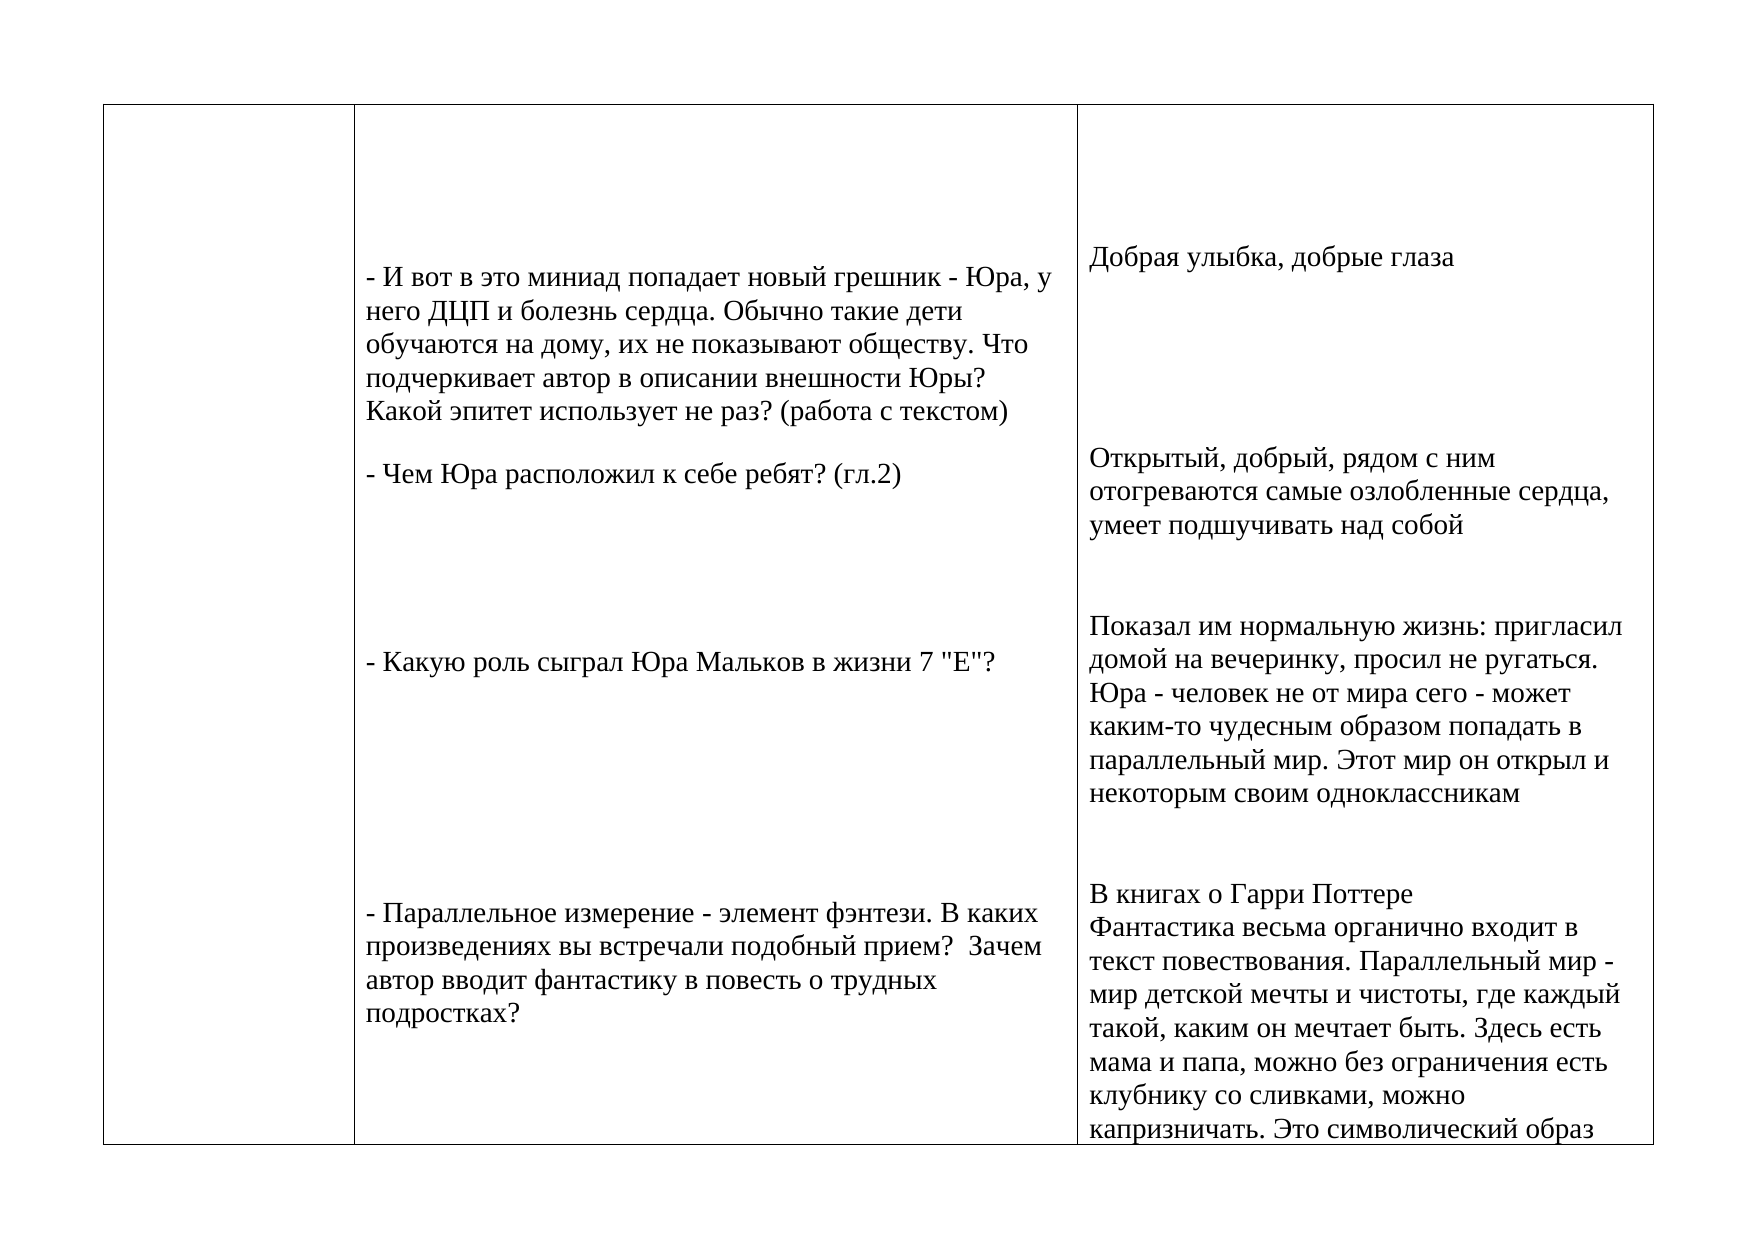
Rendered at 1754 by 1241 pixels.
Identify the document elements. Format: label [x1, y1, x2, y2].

table_cell [104, 105, 354, 1144]
table_cell [1078, 105, 1653, 1144]
table_cell [355, 105, 1077, 1144]
